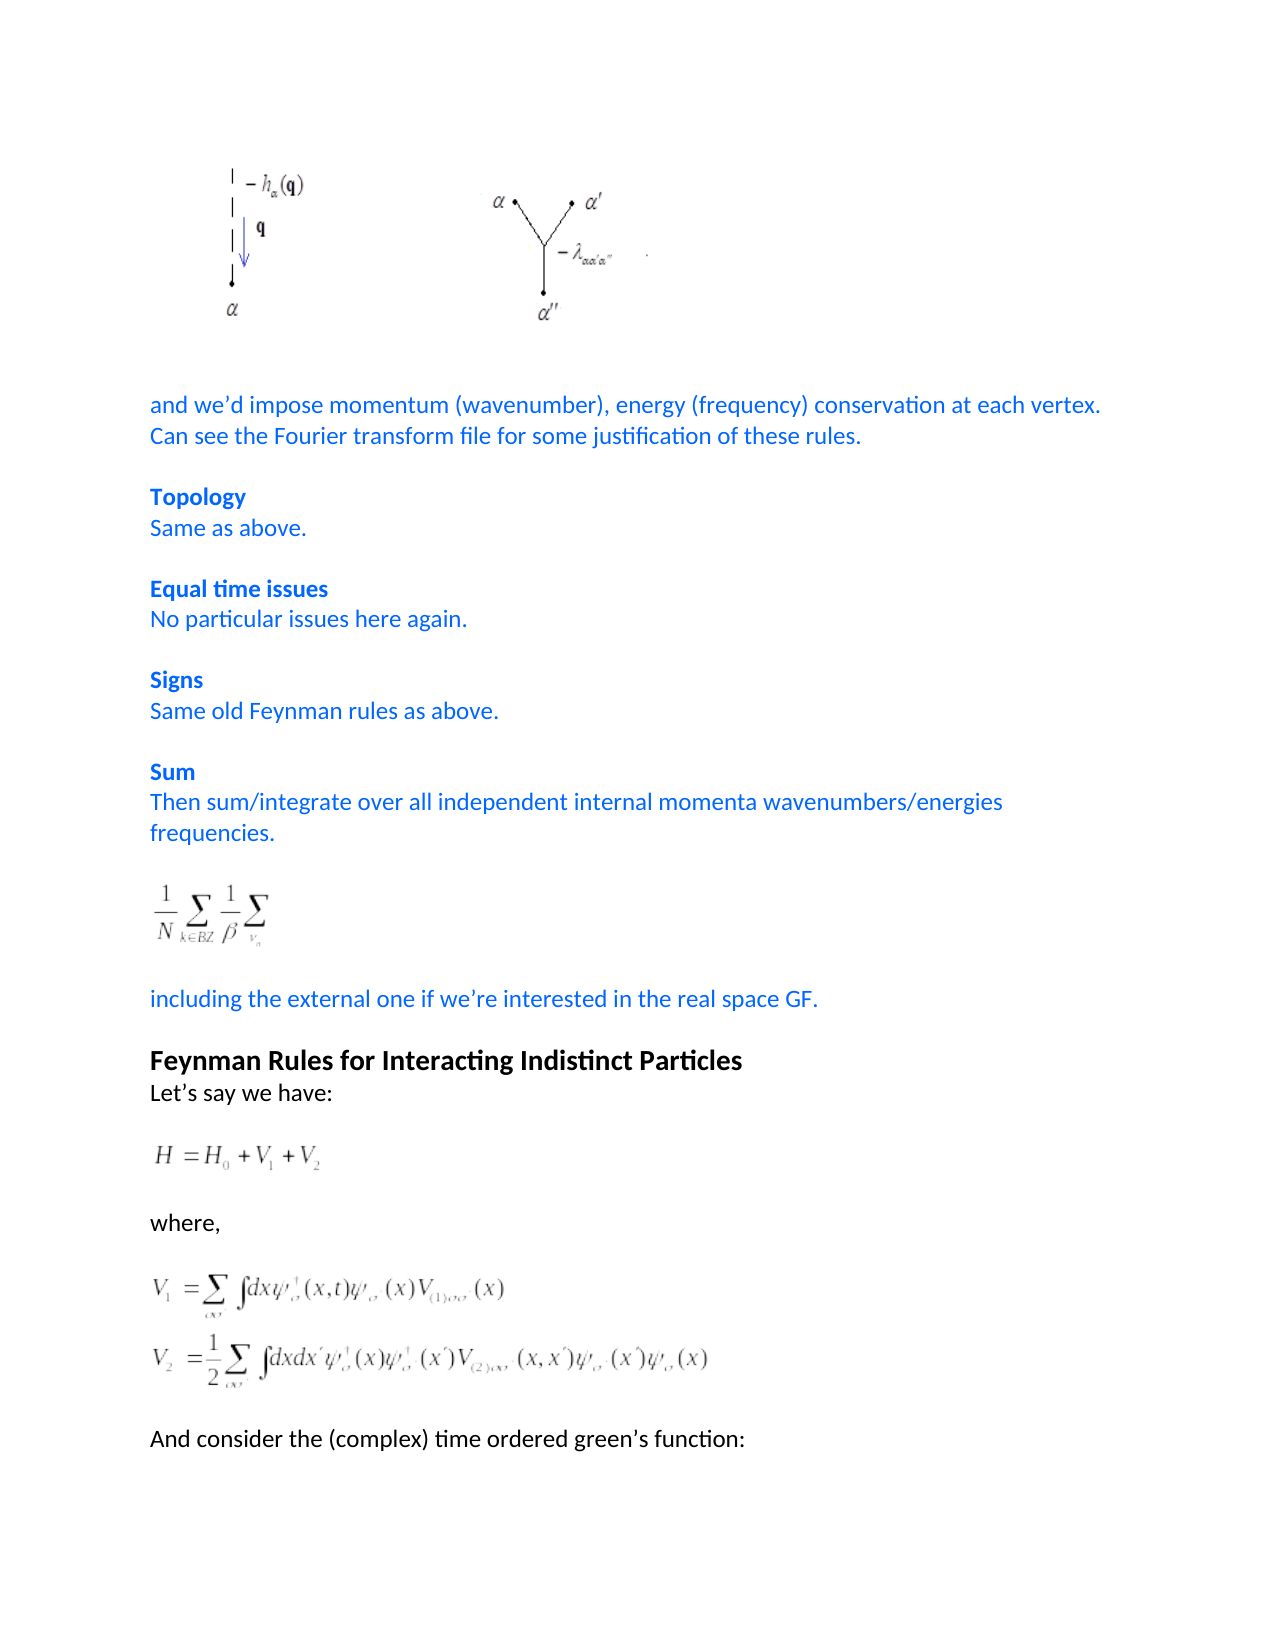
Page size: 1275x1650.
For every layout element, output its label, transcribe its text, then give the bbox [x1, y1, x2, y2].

text Let’s say we have: [150, 1078, 1125, 1108]
text Topology [150, 481, 1125, 512]
text And consider the (complex) time ordered green’s function: [150, 1423, 1125, 1454]
text Signs [150, 664, 1125, 695]
text Equal time issues [150, 573, 1125, 603]
text and we’d impose momentum (wavenumber), energy (frequency) conservation at each vertex. Can see the Fourier transform file for some justification of these rules. [150, 389, 1125, 451]
text Same as above. [150, 512, 1125, 542]
text Same old Feynman rules as above. [150, 695, 1125, 725]
picture [450, 171, 663, 359]
text Feynman Rules for Interacting Indistinct Particles [150, 1042, 1125, 1078]
text Sum [150, 756, 1125, 786]
picture [150, 150, 366, 359]
text including the external one if we’re interested in the real space GF. [150, 983, 1125, 1014]
text No particular issues here again. [150, 603, 1125, 634]
text where, [150, 1207, 1125, 1237]
text Then sum/integrate over all independent internal momenta wavenumbers/energies frequencies. [150, 786, 1125, 847]
